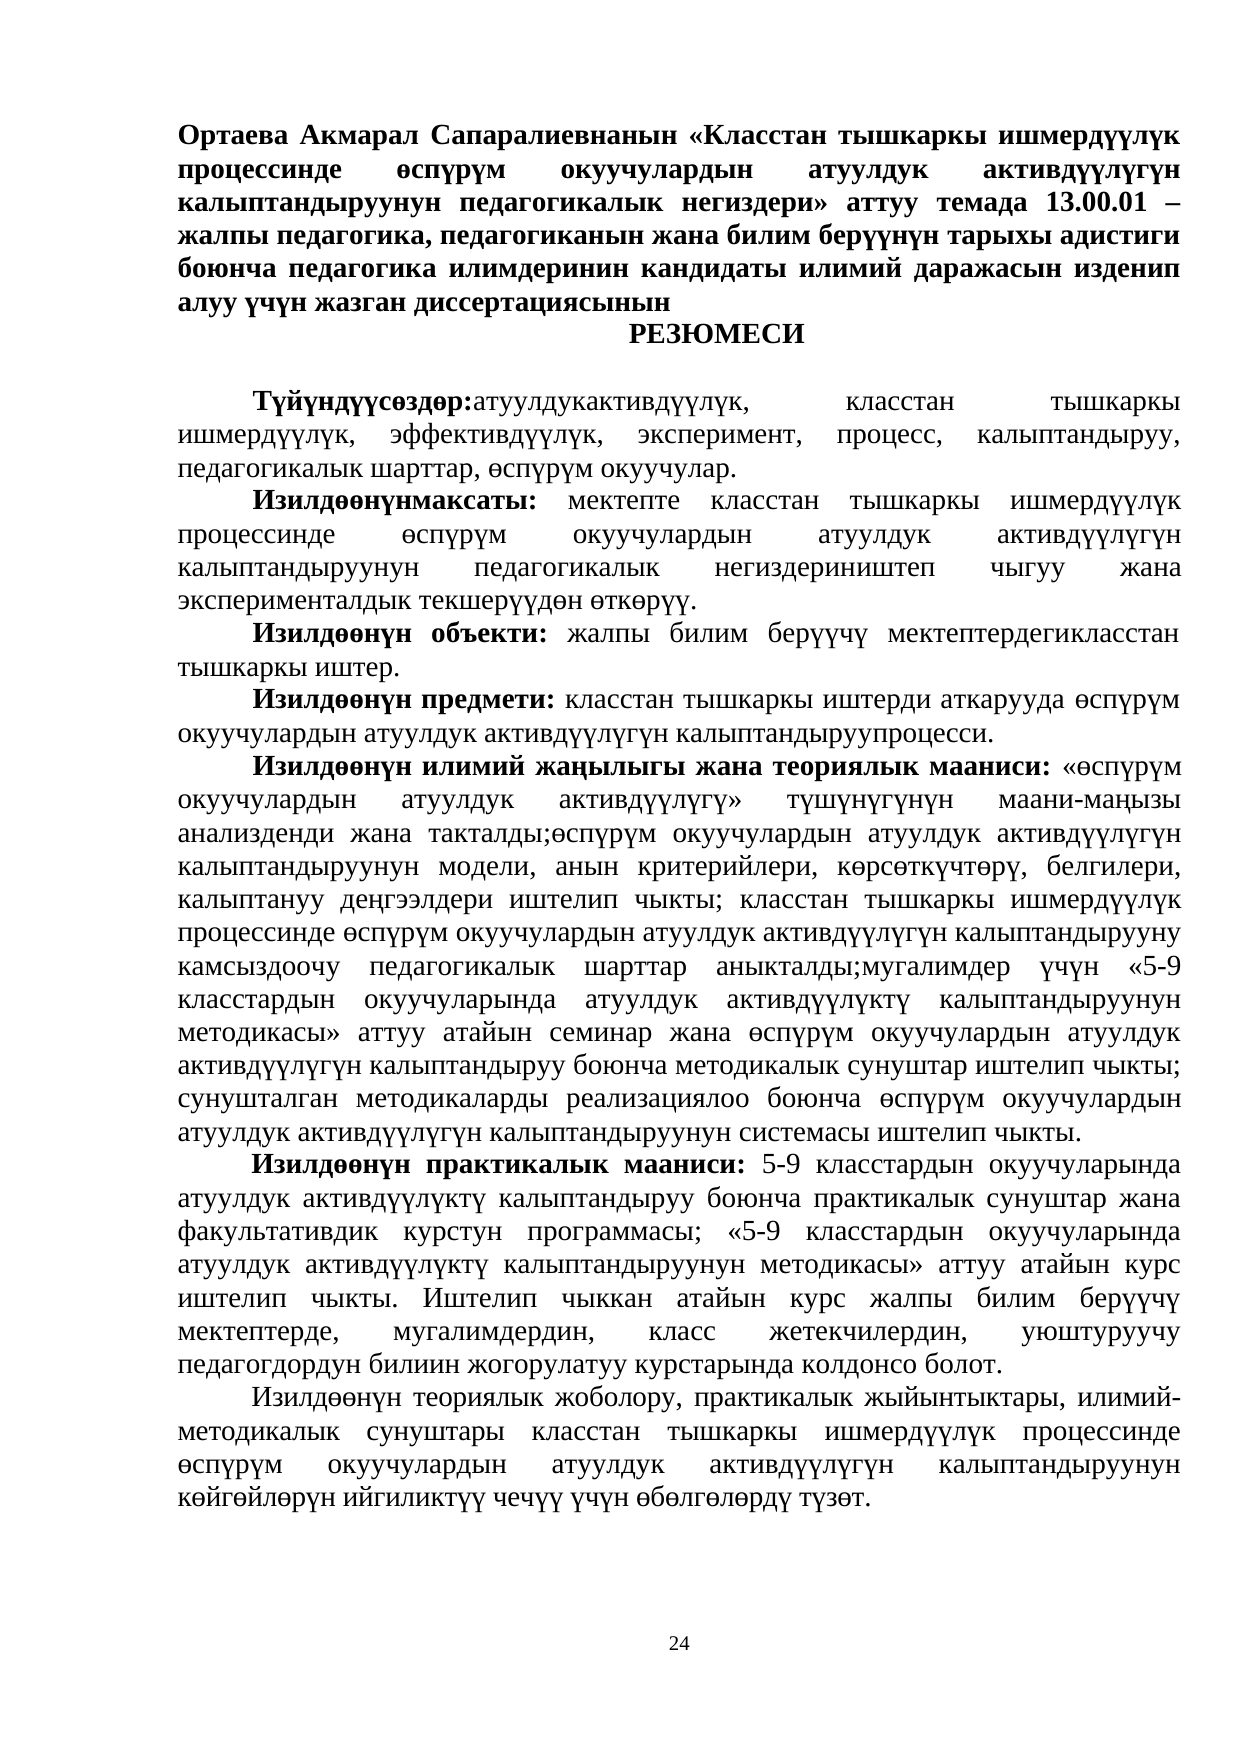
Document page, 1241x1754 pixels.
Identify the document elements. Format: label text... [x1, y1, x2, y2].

text Изилдөөнүнмаксаты: мектепте класстан тышкаркы ишмердүүлүк процессинде өспүрүм окуучулардын атуулдук активдүүлүгүн калыптандыруунун педагогикалык негиздериништеп чыгуу жана эксперименталдык текшерүүдөн өткөрүү. [177, 483, 1182, 616]
text Ортаева Акмарал Сапаралиевнанын «Класстан тышкаркы ишмердүүлүк процессинде өспүрүм окуучулардын атуулдук активдүүлүгүн калыптандыруунун педагогикалык негиздери» аттуу темада 13.00.01 – жалпы педагогика, педагогиканын жана билим берүүнүн тарыхы адистиги боюнча педагогика илимдеринин кандидаты илимий даражасын изденип алуу үчүн жазган диссертациясынын [177, 118, 1181, 317]
text РезюмеСИ [177, 317, 1181, 351]
text Түйүндүүсөздөр:атуулдукактивдүүлүк, класстан тышкаркы ишмердүүлүк, эффективдүүлүк, эксперимент, процесс, калыптандыруу, педагогикалык шарттар, өспүрүм окуучулар. [177, 384, 1181, 483]
text Изилдөөнүн практикалык мааниси: 5-9 класстардын окуучуларында атуулдук активдүүлүктү калыптандыруу боюнча практикалык сунуштар жана факультативдик курстун программасы; «5-9 класстардын окуучуларында атуулдук активдүүлүктү калыптандыруунун методикасы» аттуу атайын курс иштелип чыкты. Иштелип чыккан атайын курс жалпы билим берүүчү мектептерде, мугалимдердин, класс жетекчилердин, уюштуруучу педагогдордун билиин жогорулатуу курстарында колдонсо болот. [177, 1147, 1181, 1380]
text Изилдөөнүн илимий жаңылыгы жана теориялык мааниси: «өспүрүм окуучулардын атуулдук активдүүлүгү» түшүнүгүнүн маани-маңызы анализденди жана такталды;өспүрүм окуучулардын атуулдук активдүүлүгүн калыптандыруунун модели, анын критерийлери, көрсөткүчтөрү, белгилери, калыптануу деңгээлдери иштелип чыкты; класстан тышкаркы ишмердүүлүк процессинде өспүрүм окуучулардын атуулдук активдүүлүгүн калыптандырууну камсыздоочу педагогикалык шарттар аныкталды;мугалимдер үчүн «5-9 класстардын окуучуларында атуулдук активдүүлүктү калыптандыруунун методикасы» аттуу атайын семинар жана өспүрүм окуучулардын атуулдук активдүүлүгүн калыптандыруу боюнча методикалык сунуштар иштелип чыкты; сунушталган методикаларды реализациялоо боюнча өспүрүм окуучулардын атуулдук активдүүлүгүн калыптандыруунун системасы иштелип чыкты. [177, 749, 1182, 1147]
text Изилдөөнүн объекти: жалпы билим берүүчү мектептердегикласстан тышкаркы иштер. [177, 616, 1179, 682]
text Изилдөөнүн теориялык жоболору, практикалык жыйынтыктары, илимий-методикалык сунуштары класстан тышкаркы ишмердүүлүк процессинде өспүрүм окуучулардын атуулдук активдүүлүгүн калыптандыруунун көйгөйлөрүн ийгиликтүү чечүү үчүн өбөлгөлөрдү түзөт. [177, 1380, 1181, 1513]
text Изилдөөнүн предмети: класстан тышкаркы иштерди аткарууда өспүрүм окуучулардын атуулдук активдүүлүгүн калыптандыруупроцесси. [177, 682, 1180, 749]
